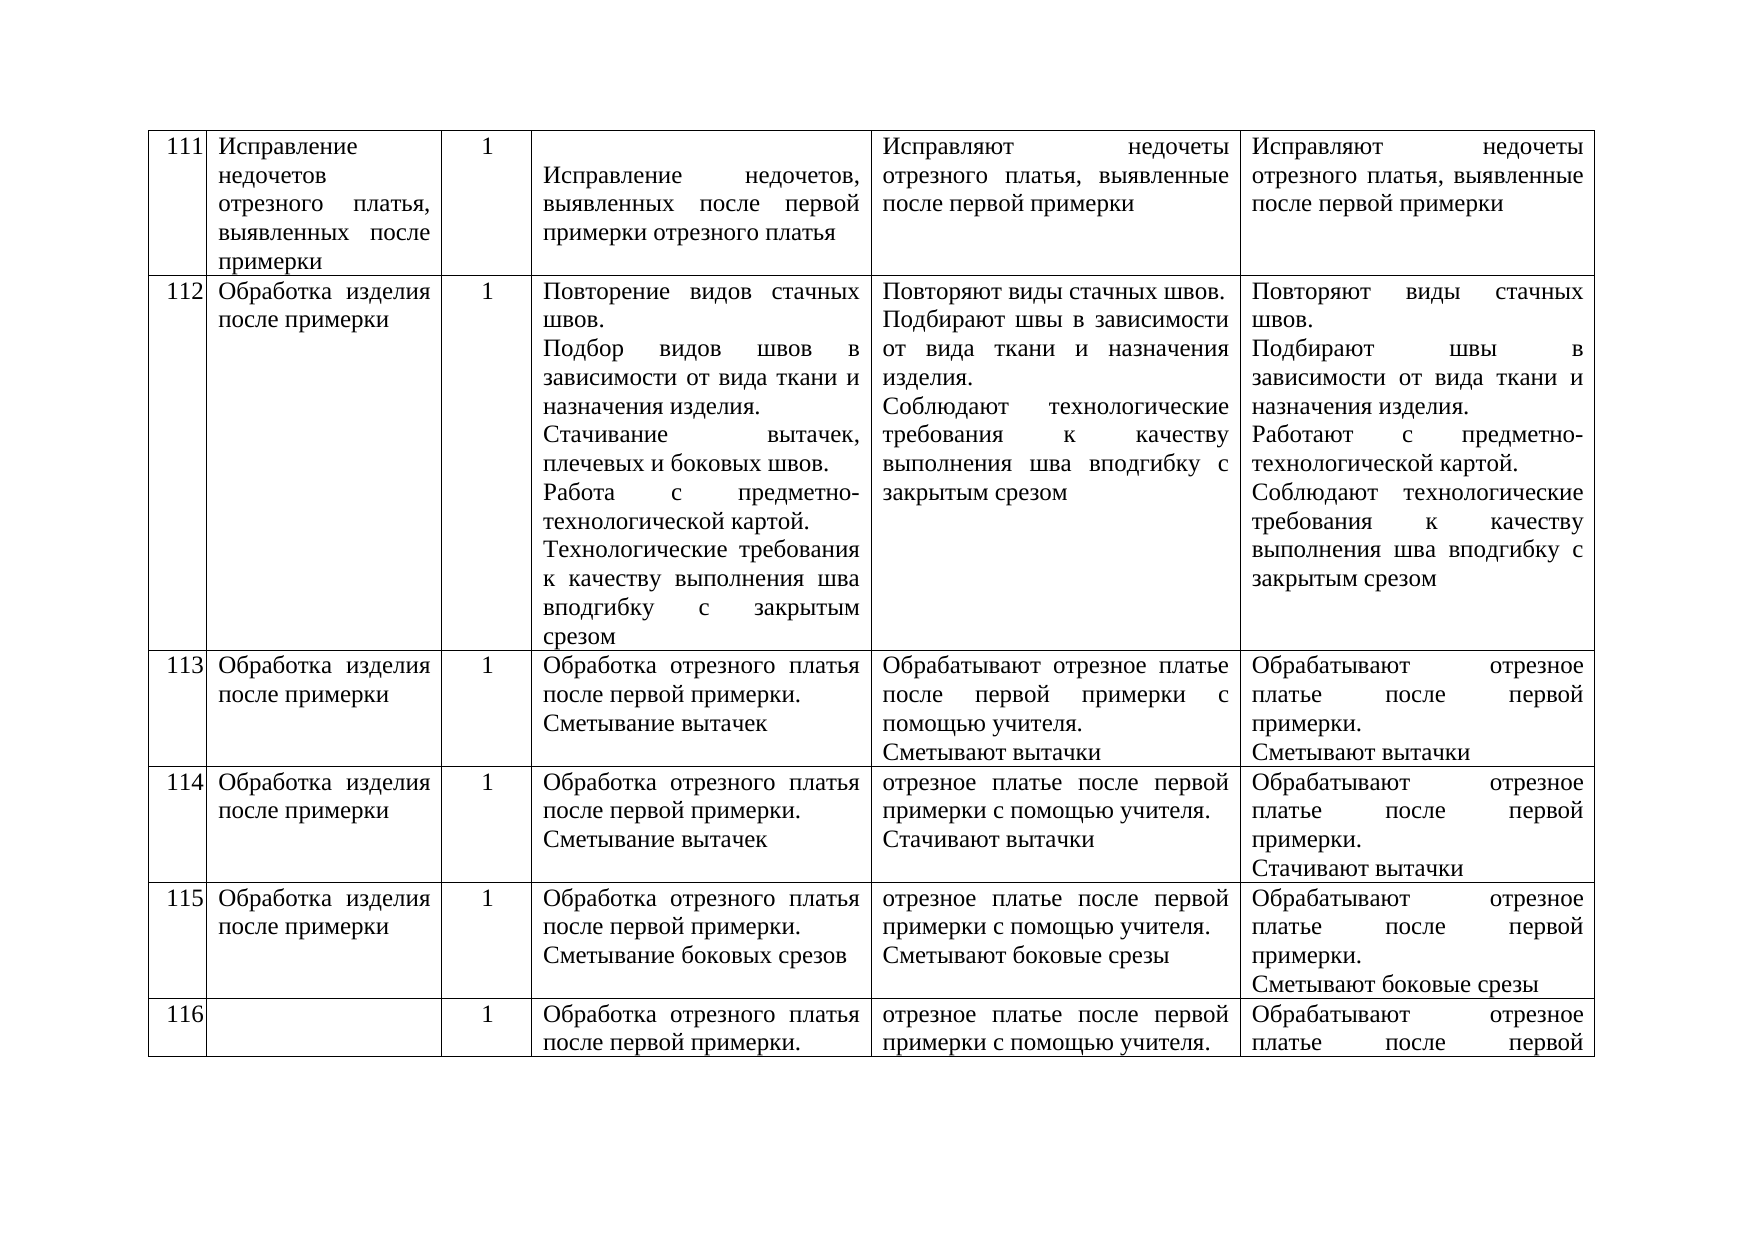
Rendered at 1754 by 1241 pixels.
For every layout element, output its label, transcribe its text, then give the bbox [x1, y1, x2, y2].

table_cell Повторение видов стачных швов. Подбор видов швов в зависимости от вида ткани и назначения изделия. Стачивание вытачек, плечевых и боковых швов. Работа с предметно-технологической картой. Технологические требования к качеству выполнения шва вподгибку с закрытым срезом [532, 276, 871, 649]
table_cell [1241, 999, 1594, 1056]
table_cell Обработка изделия после примерки [207, 883, 441, 998]
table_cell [532, 999, 871, 1056]
table_cell Обработка отрезного платья после первой примерки. Сметывание боковых срезов [532, 883, 871, 998]
table_cell Обрабатывают отрезное платье после первой примерки. Сметывают вытачки [1241, 651, 1594, 766]
table_cell 1 [442, 651, 531, 766]
table_header 1 [442, 131, 531, 275]
table_cell Обработка изделия после примерки [207, 276, 441, 649]
table_cell отрезное платье после первой примерки с помощью учителя. Стачивают вытачки [872, 767, 1240, 882]
table_cell 1 [442, 767, 531, 882]
table_cell Повторяют виды стачных швов. Подбирают швы в зависимости от вида ткани и назначения изделия. Соблюдают технологические требования к качеству выполнения шва вподгибку с закрытым срезом [872, 276, 1240, 649]
table_cell Повторяют виды стачных швов. Подбирают швы в зависимости от вида ткани и назначения изделия. Работают с предметно-технологической картой. Соблюдают технологические требования к качеству выполнения шва вподгибку с закрытым срезом [1241, 276, 1594, 649]
table_header 111 [149, 131, 206, 275]
table_cell Обрабатывают отрезное платье после первой примерки. Стачивают вытачки [1241, 767, 1594, 882]
table_cell 1 [442, 883, 531, 998]
table_cell Обработка отрезного платья после первой примерки. Сметывание вытачек [532, 651, 871, 766]
table_cell 116 [149, 999, 206, 1056]
table_cell отрезное платье после первой примерки с помощью учителя. Сметывают боковые срезы [872, 883, 1240, 998]
table_cell 114 [149, 767, 206, 882]
table_cell Обрабатывают отрезное платье после первой примерки с помощью учителя. Сметывают вытачки [872, 651, 1240, 766]
table_header Исправление недочетов отрезного платья, выявленных после примерки [207, 131, 441, 275]
table_cell 112 [149, 276, 206, 649]
table_header Исправление недочетов, выявленных после первой примерки отрезного платья [532, 131, 871, 275]
table_header Исправляют недочеты отрезного платья, выявленные после первой примерки [1241, 131, 1594, 275]
table_cell 113 [149, 651, 206, 766]
table_header Исправляют недочеты отрезного платья, выявленные после первой примерки [872, 131, 1240, 275]
table_cell 1 [442, 999, 531, 1056]
table_cell 115 [149, 883, 206, 998]
table_cell Обработка отрезного платья после первой примерки. Сметывание вытачек [532, 767, 871, 882]
table_cell Обработка изделия после примерки [207, 767, 441, 882]
table_cell Обработка изделия после примерки [207, 651, 441, 766]
table_cell [207, 999, 441, 1056]
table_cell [872, 999, 1240, 1056]
table_cell 1 [442, 276, 531, 649]
table_cell Обрабатывают отрезное платье после первой примерки. Сметывают боковые срезы [1241, 883, 1594, 998]
